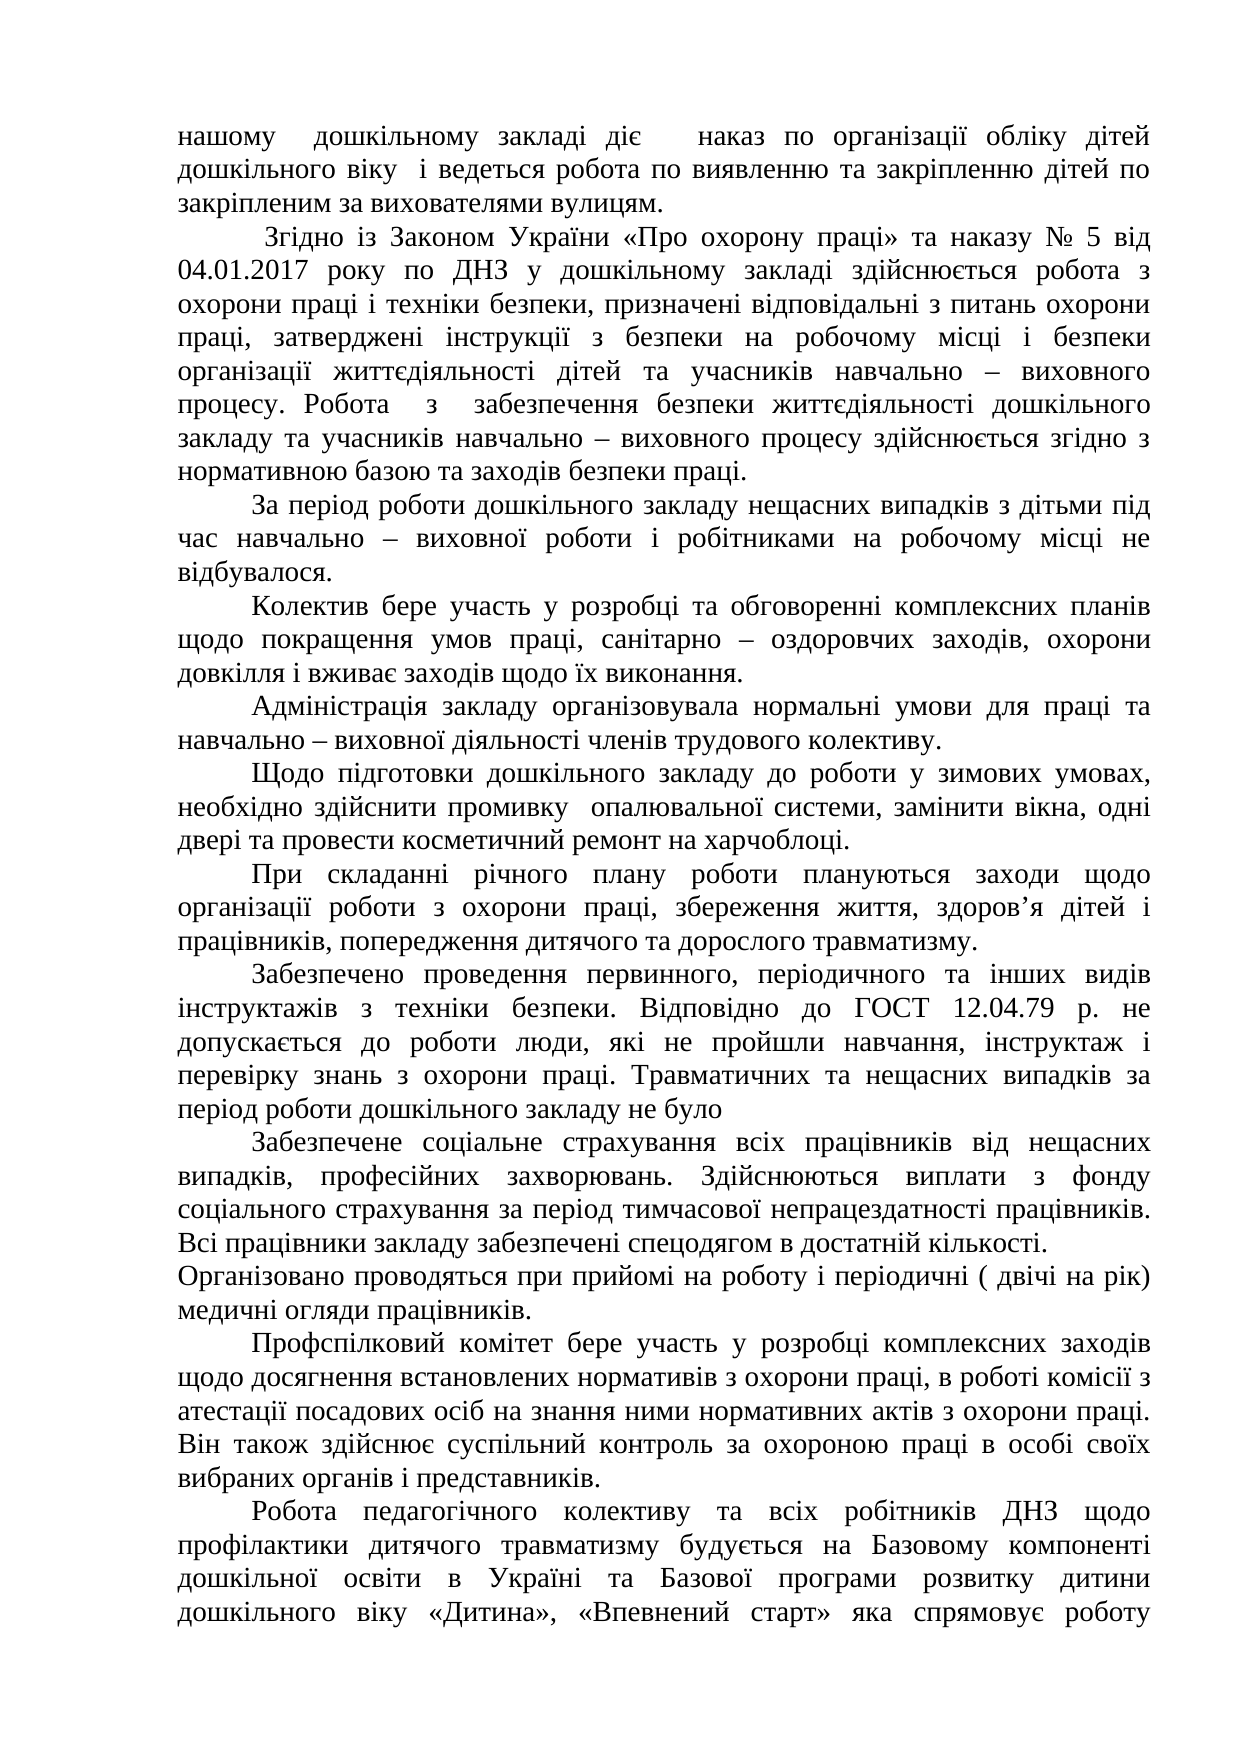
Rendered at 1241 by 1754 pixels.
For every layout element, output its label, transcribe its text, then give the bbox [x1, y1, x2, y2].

text За період роботи дошкільного закладу нещасних випадків з дітьми під час навчально – виховної роботи і робітниками на робочому місці не відбувалося. [177, 487, 1152, 588]
text Щодо підготовки дошкільного закладу до роботи у зимових умовах, необхідно здійснити промивку опалювальної системи, замінити вікна, одні двері та провести косметичний ремонт на харчоблоці. [177, 755, 1152, 856]
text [177, 1493, 1152, 1627]
text Забезпечене соціальне страхування всіх працівників від нещасних випадків, професійних захворювань. Здійснюються виплати з фонду соціального страхування за період тимчасової непрацездатності працівників. Всі працівники закладу забезпечені спецодягом в достатній кількості. [177, 1124, 1152, 1258]
text Адміністрація закладу організовувала нормальні умови для праці та навчально – виховної діяльності членів трудового колективу. [177, 688, 1152, 755]
text При складанні річного плану роботи плануються заходи щодо організації роботи з охорони праці, збереження життя, здоров’я дітей і працівників, попередження дитячого та дорослого травматизму. [177, 856, 1152, 957]
text Згідно із Законом України «Про охорону праці» та наказу № 5 від 04.01.2017 року по ДНЗ у дошкільному закладі здійснюється робота з охорони праці і техніки безпеки, призначені відповідальні з питань охорони праці, затверджені інструкції з безпеки на робочому місці і безпеки організації життєдіяльності дітей та учасників навчально – виховного процесу. Робота з забезпечення безпеки життєдіяльності дошкільного закладу та учасників навчально – виховного процесу здійснюється згідно з нормативною базою та заходів безпеки праці. [177, 219, 1152, 487]
text Колектив бере участь у розробці та обговоренні комплексних планів щодо покращення умов праці, санітарно – оздоровчих заходів, охорони довкілля і вживає заходів щодо їх виконання. [177, 588, 1152, 688]
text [177, 118, 1152, 219]
text Організовано проводяться при прийомі на роботу і періодичні ( двічі на рік) медичні огляди працівників. [177, 1258, 1152, 1326]
text Забезпечено проведення первинного, періодичного та інших видів інструктажів з техніки безпеки. Відповідно до ГОСТ 12.04.79 р. не допускається до роботи люди, які не пройшли навчання, інструктаж і перевірку знань з охорони праці. Травматичних та нещасних випадків за період роботи дошкільного закладу не було [177, 957, 1152, 1124]
text Профспілковий комітет бере участь у розробці комплексних заходів щодо досягнення встановлених нормативів з охорони праці, в роботі комісії з атестації посадових осіб на знання ними нормативних актів з охорони праці. Він також здійснює суспільний контроль за охороною праці в особі своїх вибраних органів і представників. [177, 1326, 1152, 1493]
